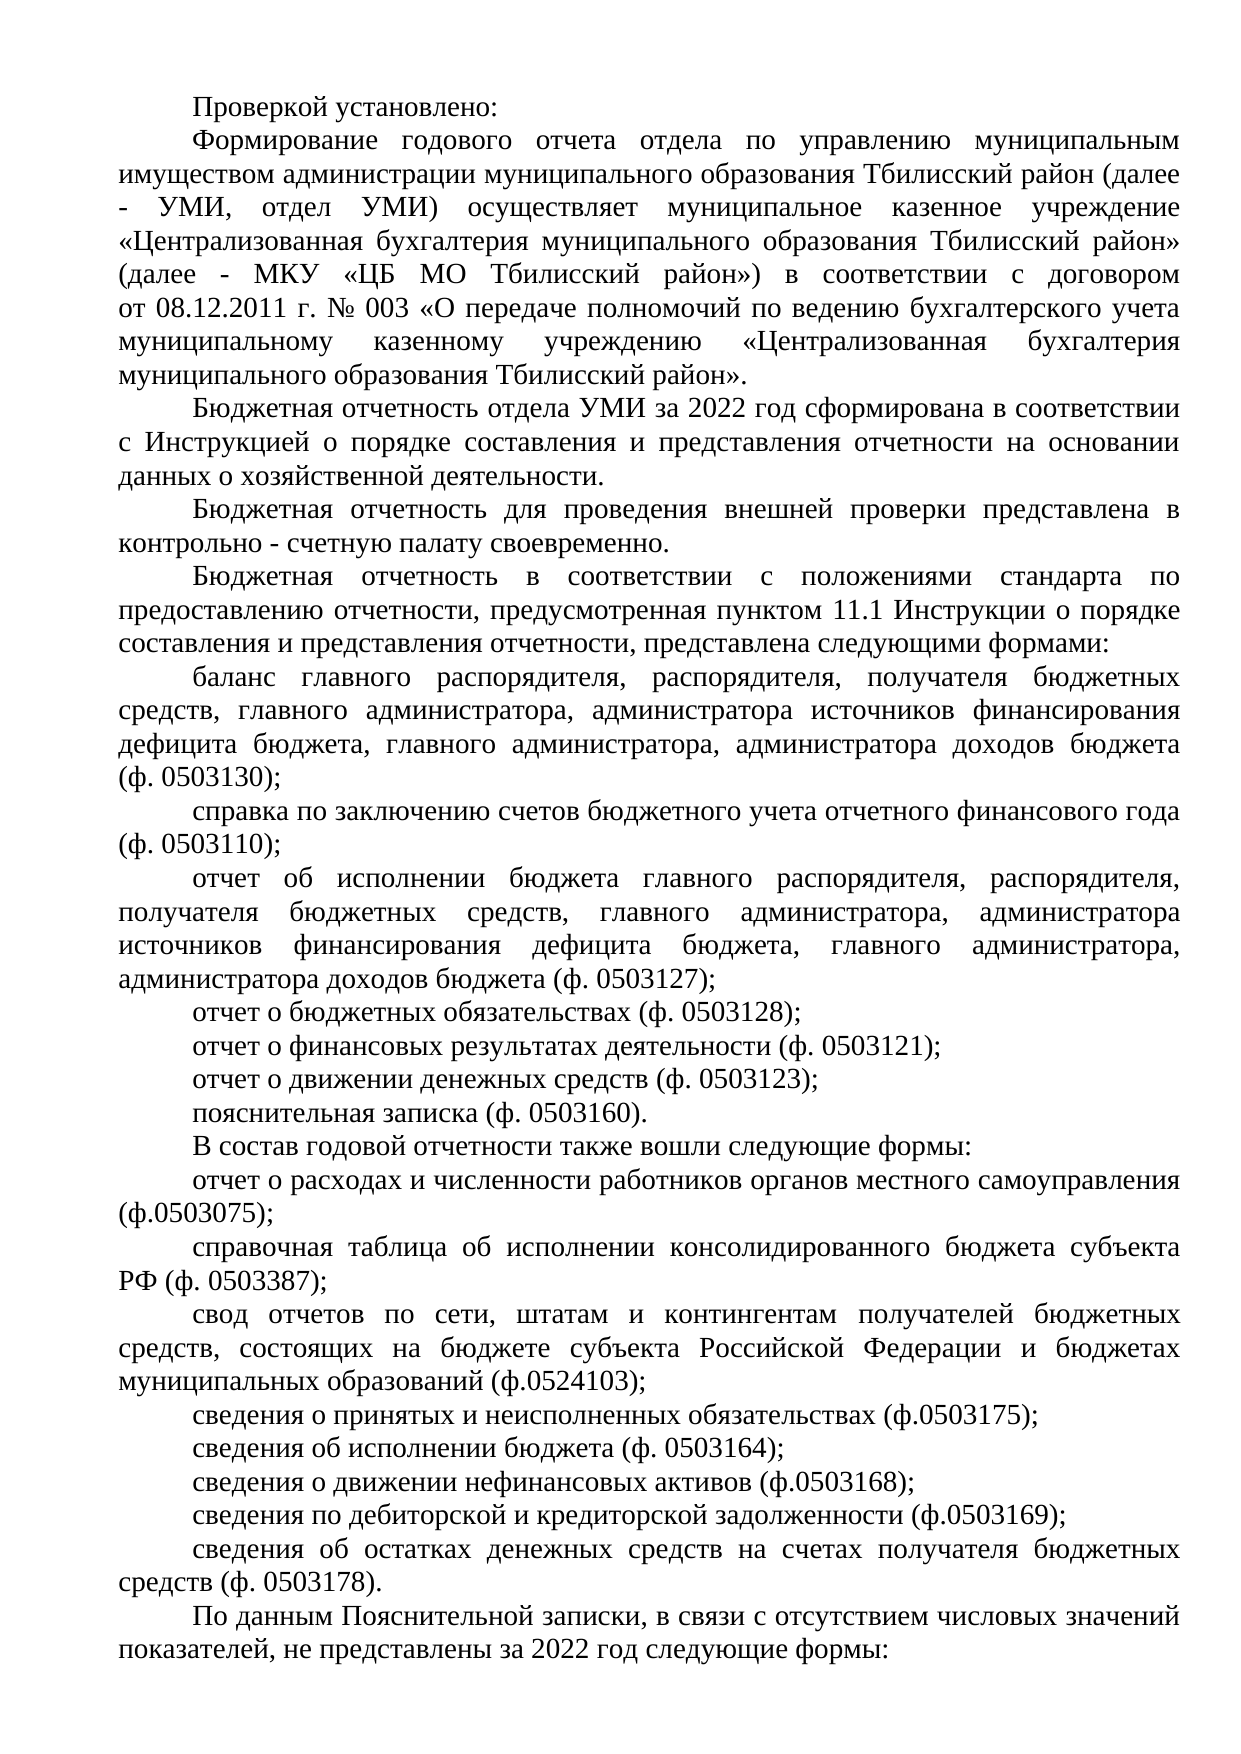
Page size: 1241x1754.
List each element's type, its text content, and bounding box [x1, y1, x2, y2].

text сведения об исполнении бюджета (ф. 0503164); [118, 1430, 1181, 1464]
text Бюджетная отчетность в соответствии с положениями стандарта по предоставлению отчетности, предусмотренная пунктом 11.1 Инструкции о порядке составления и представления отчетности, представлена следующими формами: [118, 558, 1181, 659]
text сведения о принятых и неисполненных обязательствах (ф.0503175); [118, 1397, 1181, 1430]
text справочная таблица об исполнении консолидированного бюджета субъекта РФ (ф. 0503387); [118, 1229, 1181, 1296]
text сведения по дебиторской и кредиторской задолженности (ф.0503169); [118, 1497, 1181, 1531]
text В состав годовой отчетности также вошли следующие формы: [118, 1128, 1181, 1162]
text отчет о расходах и численности работников органов местного самоуправления (ф.0503075); [118, 1162, 1181, 1229]
text отчет о бюджетных обязательствах (ф. 0503128); [118, 994, 1181, 1028]
text свод отчетов по сети, штатам и контингентам получателей бюджетных средств, состоящих на бюджете субъекта Российской Федерации и бюджетах муниципальных образований (ф.0524103); [118, 1296, 1181, 1397]
text отчет об исполнении бюджета главного распорядителя, распорядителя, получателя бюджетных средств, главного администратора, администратора источников финансирования дефицита бюджета, главного администратора, администратора доходов бюджета (ф. 0503127); [118, 860, 1181, 994]
text Формирование годового отчета отдела по управлению муниципальным имуществом администрации муниципального образования Тбилисский район (далее - УМИ, отдел УМИ) осуществляет муниципальное казенное учреждение «Централизованная бухгалтерия муниципального образования Тбилисский район» (далее - МКУ «ЦБ МО Тбилисский район») в соответствии с договором от 08.12.2011 г. № 003 «О передаче полномочий по ведению бухгалтерского учета муниципальному казенному учреждению «Централизованная бухгалтерия муниципального образования Тбилисский район». [118, 122, 1181, 391]
text Бюджетная отчетность отдела УМИ за 2022 год сформирована в соответствии с Инструкцией о порядке составления и представления отчетности на основании данных о хозяйственной деятельности. [118, 391, 1181, 491]
text Проверкой установлено: [118, 89, 1181, 122]
text отчет о движении денежных средств (ф. 0503123); [118, 1061, 1181, 1095]
text отчет о финансовых результатах деятельности (ф. 0503121); [118, 1028, 1181, 1061]
text По данным Пояснительной записки, в связи с отсутствием числовых значений показателей, не представлены за 2022 год следующие формы: [118, 1598, 1181, 1665]
text Бюджетная отчетность для проведения внешней проверки представлена в контрольно - счетную палату своевременно. [118, 491, 1181, 558]
text сведения о движении нефинансовых активов (ф.0503168); [118, 1464, 1181, 1497]
text баланс главного распорядителя, распорядителя, получателя бюджетных средств, главного администратора, администратора источников финансирования дефицита бюджета, главного администратора, администратора доходов бюджета (ф. 0503130); [118, 659, 1181, 793]
text сведения об остатках денежных средств на счетах получателя бюджетных средств (ф. 0503178). [118, 1531, 1181, 1598]
text справка по заключению счетов бюджетного учета отчетного финансового года (ф. 0503110); [118, 793, 1181, 860]
text пояснительная записка (ф. 0503160). [118, 1095, 1181, 1128]
